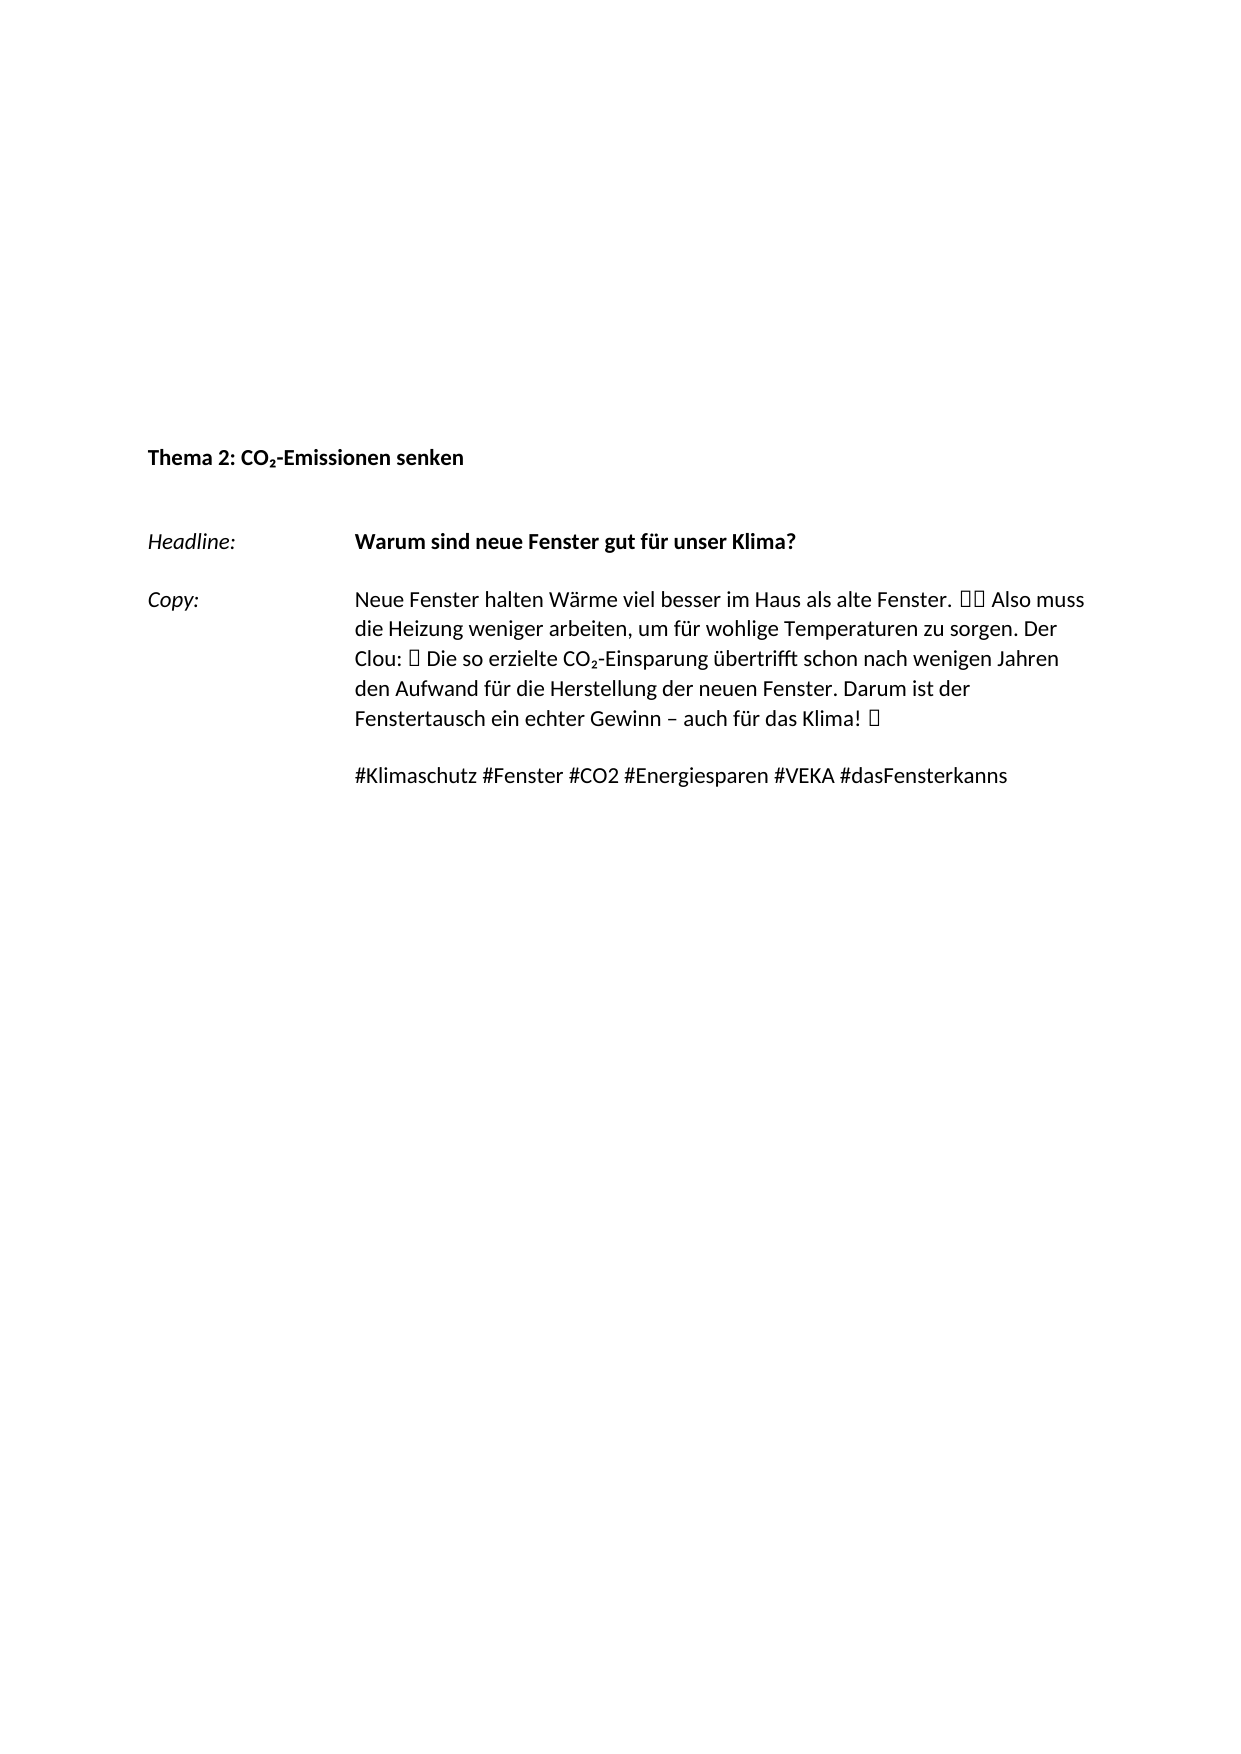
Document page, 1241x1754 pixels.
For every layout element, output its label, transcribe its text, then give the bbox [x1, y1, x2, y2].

text Headline: Warum sind neue Fenster gut für unser Klima? [148, 527, 1092, 555]
text Thema 2: CO₂-Emissionen senken [148, 443, 1092, 471]
text Copy: Neue Fenster halten Wärme viel besser im Haus als alte Fenster. 🏡✨ Also muss die Heizung weniger arbeiten, um für wohlige Temperaturen zu sorgen. Der Clou: 💡 Die so erzielte CO₂-Einsparung übertrifft schon nach wenigen Jahren den Aufwand für die Herstellung der neuen Fenster. Darum ist der Fenstertausch ein echter Gewinn – auch für das Klima! 🤩 #Klimaschutz #Fenster #CO2 #Energiesparen #VEKA #dasFensterkanns [148, 583, 1092, 789]
